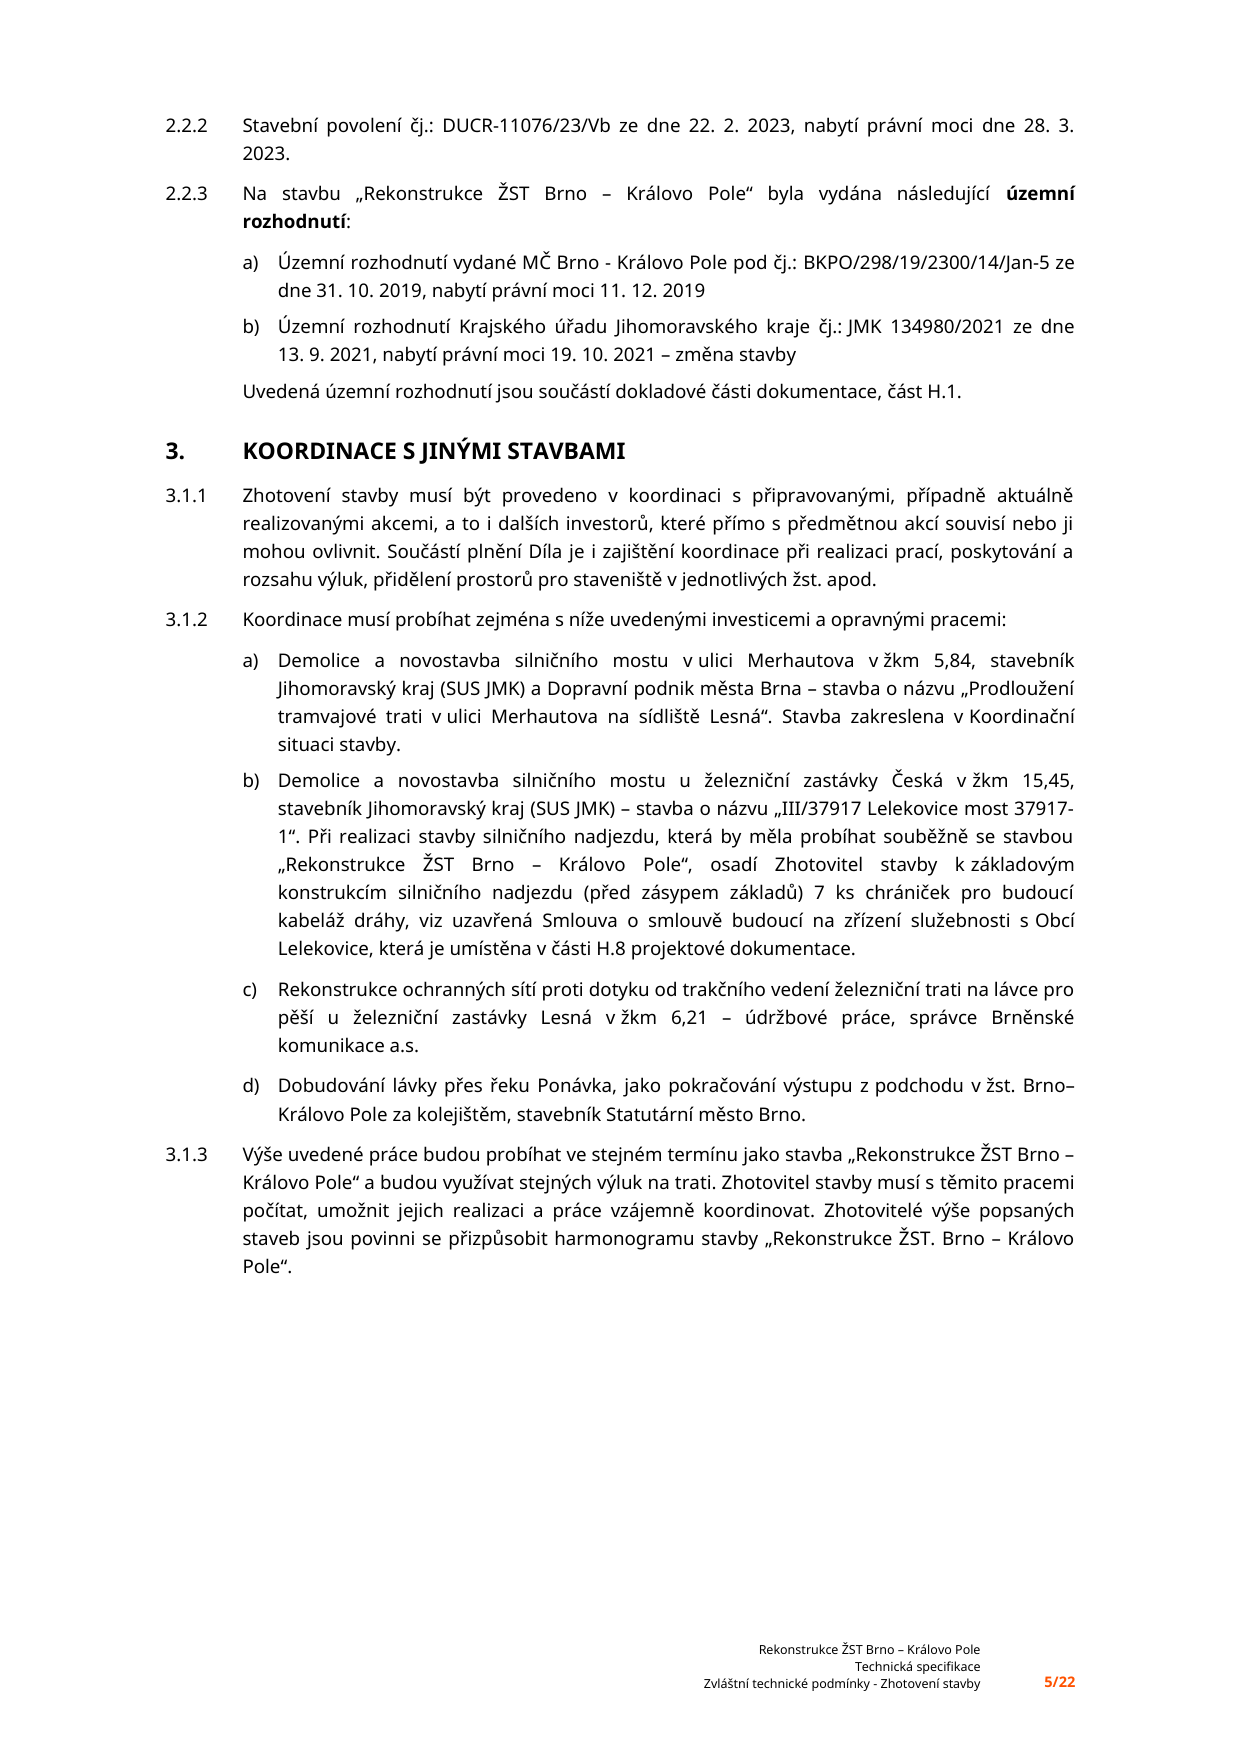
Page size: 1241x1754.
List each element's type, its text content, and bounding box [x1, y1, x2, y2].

text Zhotovení stavby musí být provedeno v koordinaci s připravovanými, případně aktuálně realizovanými akcemi, a to i dalších investorů, které přímo s předmětnou akcí souvisí nebo ji mohou ovlivnit. Součástí plnění Díla je i zajištění koordinace při realizaci prací, poskytování a rozsahu výluk, přidělení prostorů pro staveniště v jednotlivých žst. apod. [165, 482, 1075, 592]
text Územní rozhodnutí vydané MČ Brno - Královo Pole pod čj.: BKPO/298/19/2300/14/Jan-5 ze dne 31. 10. 2019, nabytí právní moci 11. 12. 2019 [242, 249, 1075, 303]
list Dobudování lávky přes řeku Ponávka, jako pokračování výstupu z podchodu v žst. Brno–Královo Pole za kolejištěm, stavebník Statutární město Brno. [242, 1073, 1075, 1126]
text Uvedená územní rozhodnutí jsou součástí dokladové části dokumentace, část H.1. [242, 378, 1075, 403]
list Rekonstrukce ochranných sítí proti dotyku od trakčního vedení železniční trati na lávce pro pěší u železniční zastávky Lesná v žkm 6,21 – údržbové práce, správce Brněnské komunikace a.s. [242, 976, 1075, 1058]
text Výše uvedené práce budou probíhat ve stejném termínu jako stavba „Rekonstrukce ŽST Brno – Královo Pole“ a budou využívat stejných výluk na trati. Zhotovitel stavby musí s těmito pracemi počítat, umožnit jejich realizaci a práce vzájemně koordinovat. Zhotovitelé výše popsaných staveb jsou povinni se přizpůsobit harmonogramu stavby „Rekonstrukce ŽST. Brno – Královo Pole“. [165, 1141, 1075, 1279]
list Demolice a novostavba silničního mostu u železniční zastávky Česká v žkm 15,45, stavebník Jihomoravský kraj (SUS JMK) – stavba o názvu „III/37917 Lelekovice most 37917-1“. Při realizaci stavby silničního nadjezdu, která by měla probíhat souběžně se stavbou „Rekonstrukce ŽST Brno – Královo Pole“, osadí Zhotovitel stavby k základovým konstrukcím silničního nadjezdu (před zásypem základů) 7 ks chrániček pro budoucí kabeláž dráhy, viz uzavřená Smlouva o smlouvě budoucí na zřízení služebnosti s Obcí Lelekovice, která je umístěna v části H.8 projektové dokumentace. [242, 768, 1075, 961]
text Stavební povolení čj.: DUCR-11076/23/Vb ze dne 22. 2. 2023, nabytí právní moci dne 28. 3. 2023. [165, 112, 1075, 166]
text Na stavbu „Rekonstrukce ŽST Brno – Královo Pole“ byla vydána následující územní rozhodnutí: [165, 181, 1075, 234]
text Územní rozhodnutí Krajského úřadu Jihomoravského kraje čj.: JMK 134980/2021 ze dne 13. 9. 2021, nabytí právní moci 19. 10. 2021 – změna stavby [242, 314, 1075, 367]
list Demolice a novostavba silničního mostu v ulici Merhautova v žkm 5,84, stavebník Jihomoravský kraj (SUS JMK) a Dopravní podnik města Brna – stavba o názvu „Prodloužení tramvajové trati v ulici Merhautova na sídliště Lesná“. Stavba zakreslena v Koordinační situaci stavby. [242, 647, 1075, 757]
text Koordinace musí probíhat zejména s níže uvedenými investicemi a opravnými pracemi: [165, 607, 1075, 632]
text KOORDINACE S JINÝMI STAVBAMI [165, 435, 1075, 466]
